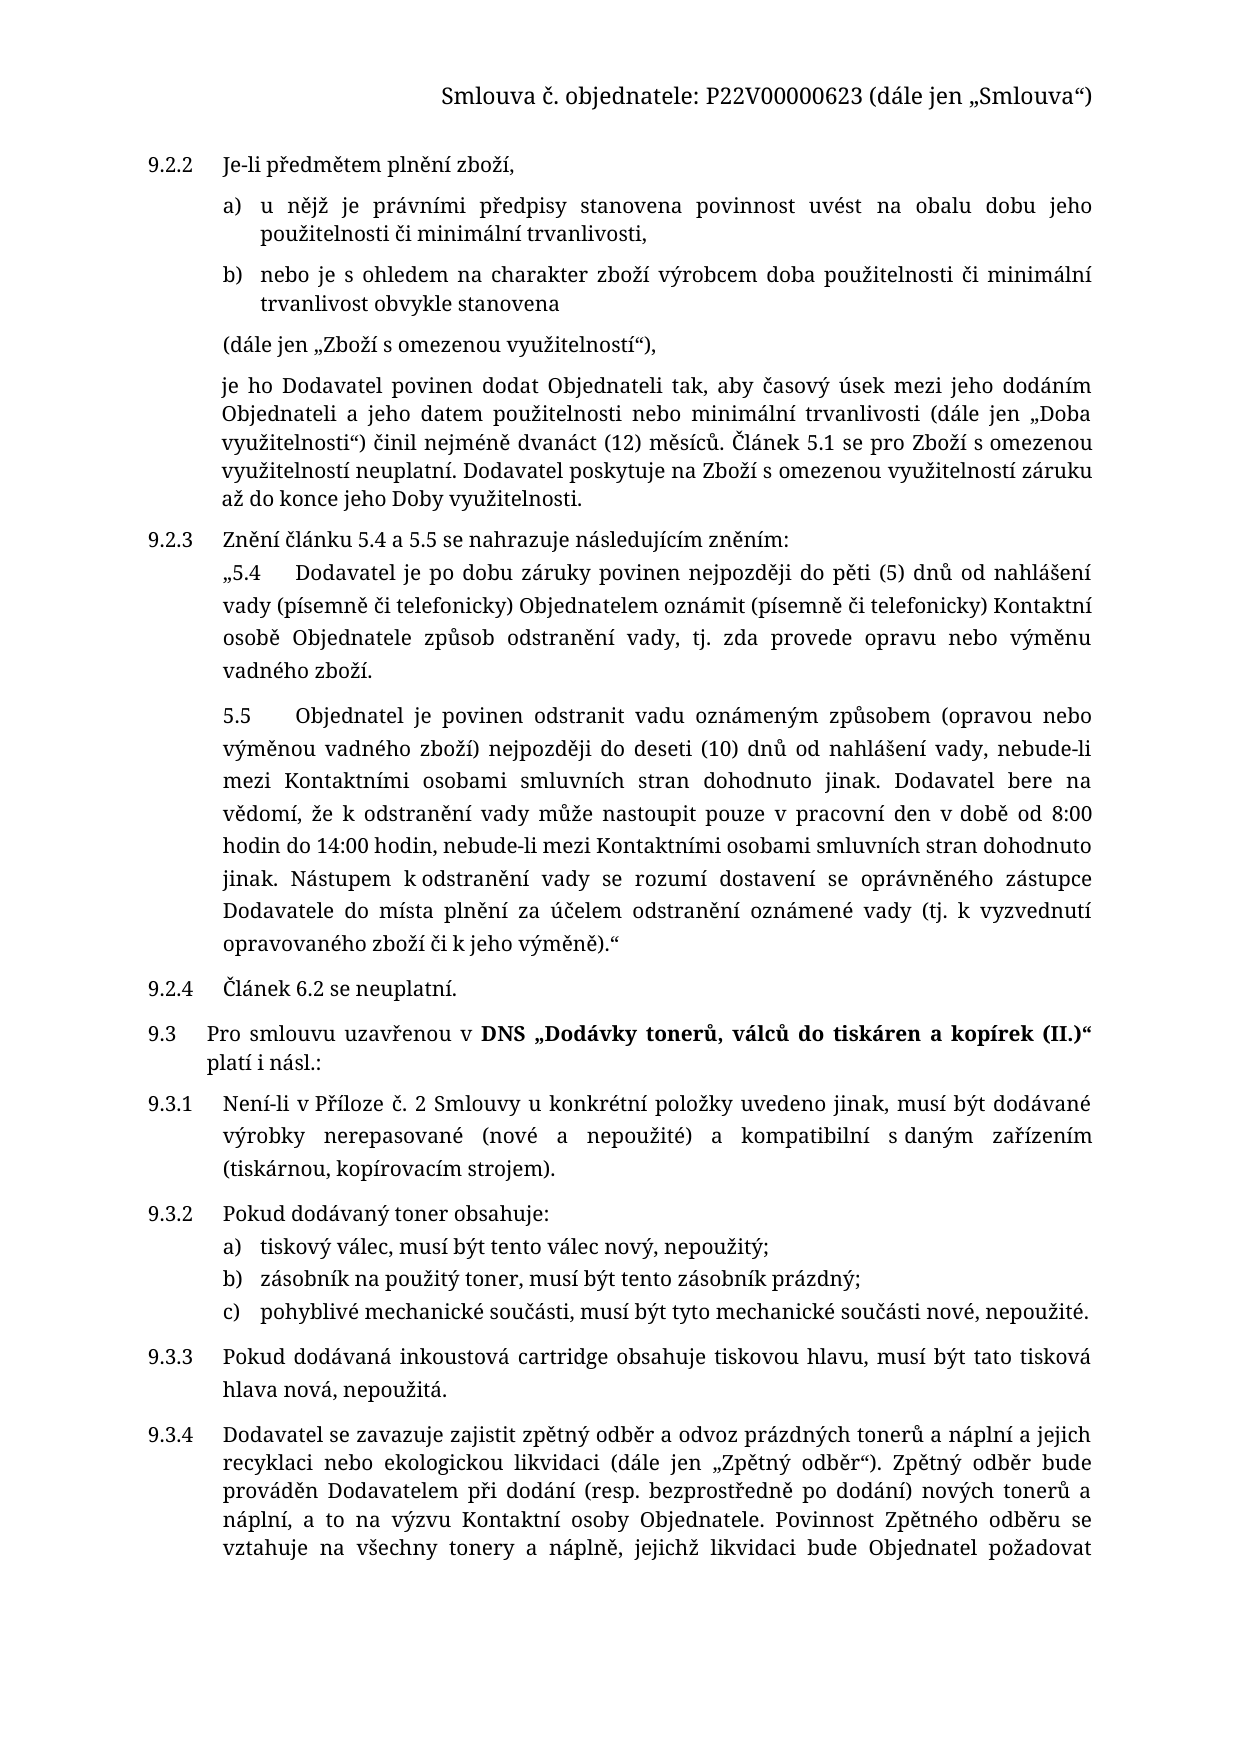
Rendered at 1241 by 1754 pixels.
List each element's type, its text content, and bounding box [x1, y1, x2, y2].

list Pro smlouvu uzavřenou v DNS „Dodávky tonerů, válců do tiskáren a kopírek (II.)“ platí i násl.: [148, 1019, 1093, 1076]
list u nějž je právními předpisy stanovena povinnost uvést na obalu dobu jeho použitelnosti či minimální trvanlivosti, [223, 191, 1093, 248]
list 5.5 Objednatel je povinen odstranit vadu oznámeným způsobem (opravou nebo výměnou vadného zboží) nejpozději do deseti (10) dnů od nahlášení vady, nebude-li mezi Kontaktními osobami smluvních stran dohodnuto jinak. Dodavatel bere na vědomí, že k odstranění vady může nastoupit pouze v pracovní den v době od 8:00 hodin do 14:00 hodin, nebude-li mezi Kontaktními osobami smluvních stran dohodnuto jinak. Nástupem k odstranění vady se rozumí dostavení se oprávněného zástupce Dodavatele do místa plnění za účelem odstranění oznámené vady (tj. k vyzvednutí opravovaného zboží či k jeho výměně).“ [223, 701, 1093, 958]
list nebo je s ohledem na charakter zboží výrobcem doba použitelnosti či minimální trvanlivost obvykle stanovena [223, 261, 1093, 317]
list pohyblivé mechanické součásti, musí být tyto mechanické součásti nové, nepoužité. [223, 1297, 1093, 1325]
list zásobník na použitý toner, musí být tento zásobník prázdný; [223, 1264, 1093, 1293]
text (dále jen „Zboží s omezenou využitelností“), [223, 330, 1093, 358]
list tiskový válec, musí být tento válec nový, nepoužitý; [223, 1232, 1093, 1260]
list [148, 1420, 1093, 1562]
list Pokud dodávaná inkoustová cartridge obsahuje tiskovou hlavu, musí být tato tisková hlava nová, nepoužitá. [148, 1342, 1093, 1403]
text je ho Dodavatel povinen dodat Objednateli tak, aby časový úsek mezi jeho dodáním Objednateli a jeho datem použitelnosti nebo minimální trvanlivosti (dále jen „Doba využitelnosti“) činil nejméně dvanáct (12) měsíců. Článek 5.1 se pro Zboží s omezenou využitelností neuplatní. Dodavatel poskytuje na Zboží s omezenou využitelností záruku až do konce jeho Doby využitelnosti. [221, 371, 1093, 513]
list Pokud dodávaný toner obsahuje: [148, 1199, 1093, 1228]
list Je-li předmětem plnění zboží, [148, 150, 1093, 179]
list Článek 6.2 se neuplatní. [148, 974, 1093, 1003]
list „5.4 Dodavatel je po dobu záruky povinen nejpozději do pěti (5) dnů od nahlášení vady (písemně či telefonicky) Objednatelem oznámit (písemně či telefonicky) Kontaktní osobě Objednatele způsob odstranění vady, tj. zda provede opravu nebo výměnu vadného zboží. [223, 558, 1093, 684]
list Není-li v Příloze č. 2 Smlouvy u konkrétní položky uvedeno jinak, musí být dodávané výrobky nerepasované (nové a nepoužité) a kompatibilní s daným zařízením (tiskárnou, kopírovacím strojem). [148, 1089, 1093, 1182]
list Znění článku 5.4 a 5.5 se nahrazuje následujícím zněním: [148, 526, 1093, 554]
